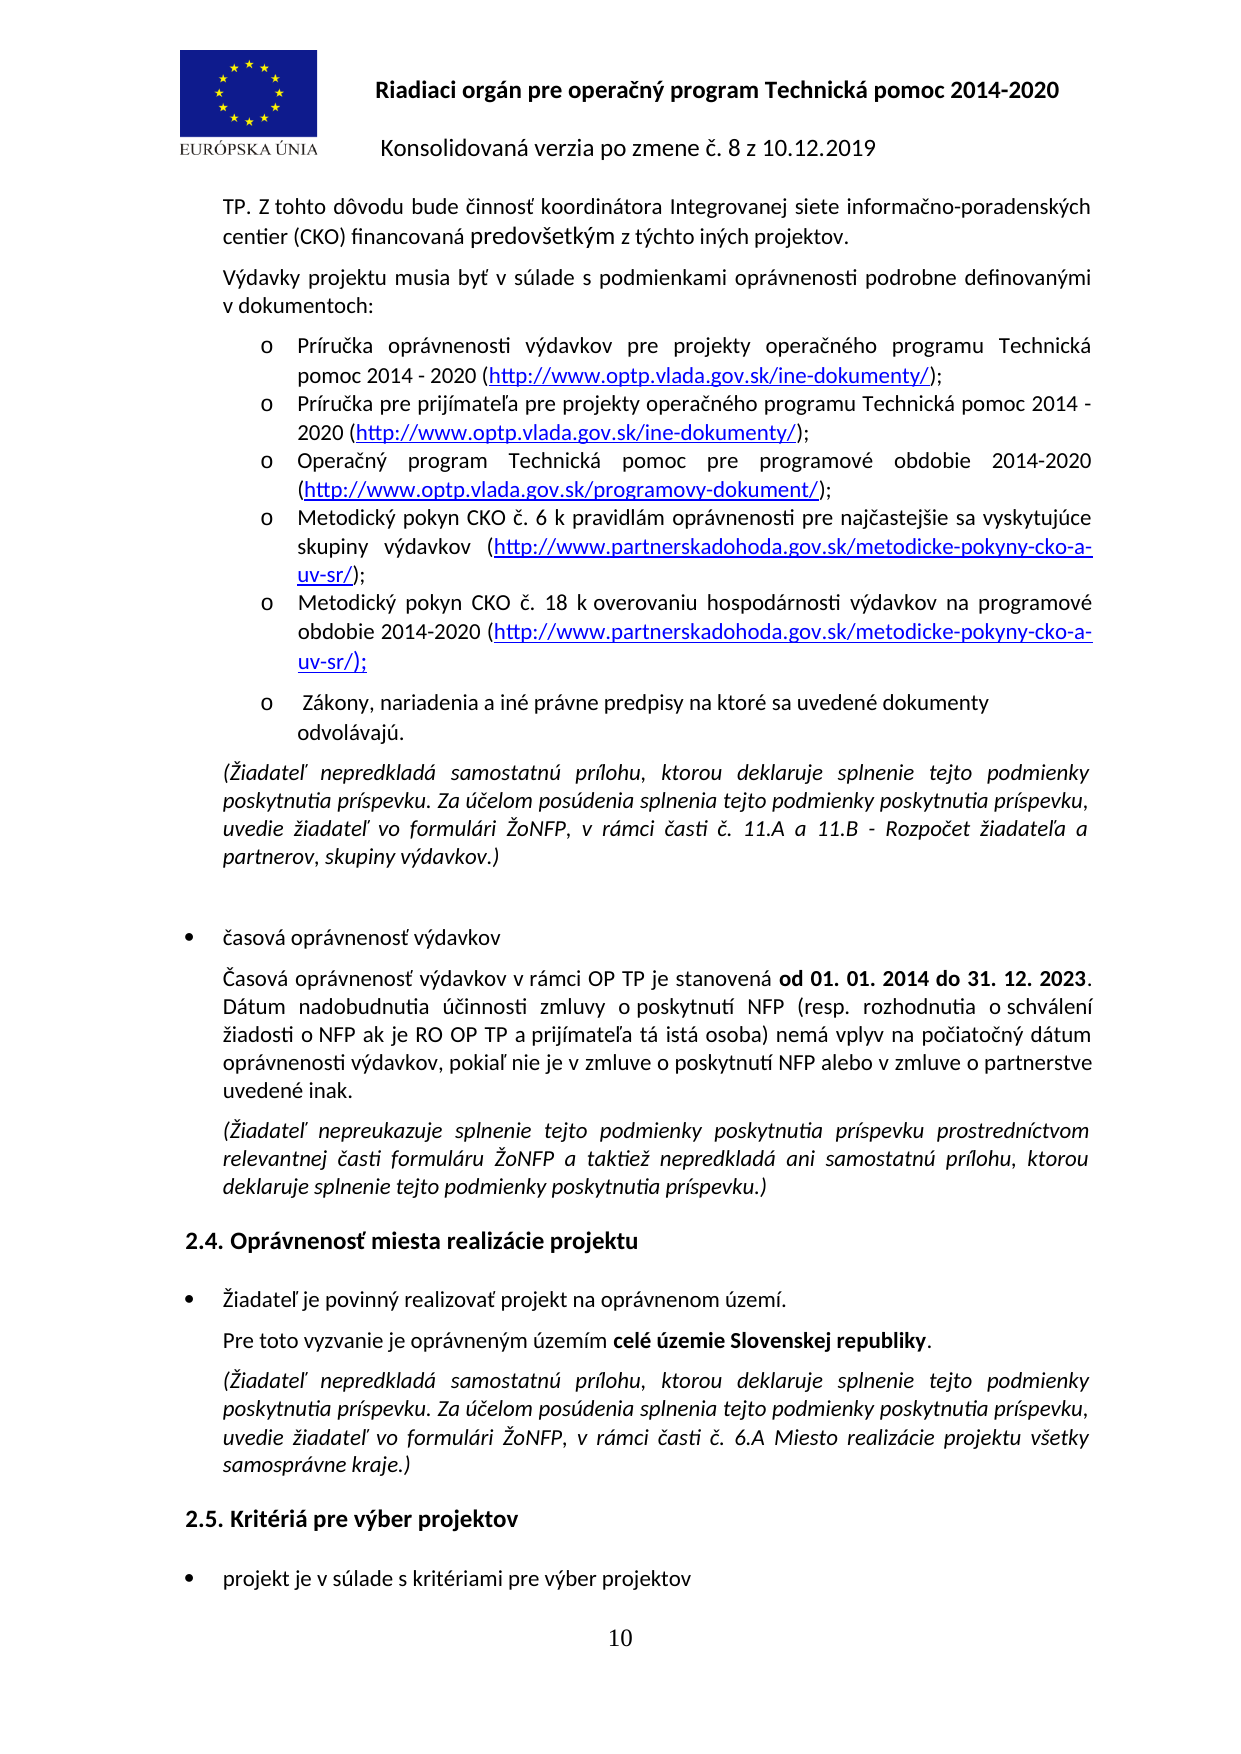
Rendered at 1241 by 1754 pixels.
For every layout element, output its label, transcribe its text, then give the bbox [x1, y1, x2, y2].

list Kritériá pre výber projektov [185, 1504, 1093, 1534]
list Príručka oprávnenosti výdavkov pre projekty operačného programu Technická pomoc 2014 - 2020 (http://www.optp.vlada.gov.sk/ine-dokumenty/); [260, 332, 1093, 389]
list Žiadateľ je povinný realizovať projekt na oprávnenom území. [185, 1286, 1093, 1313]
list Operačný program Technická pomoc pre programové obdobie 2014-2020 (http://www.optp.vlada.gov.sk/programovy-dokument/); [260, 446, 1093, 503]
picture [179, 50, 318, 155]
list projekt je v súlade s kritériami pre výber projektov [185, 1564, 1093, 1592]
list časová oprávnenosť výdavkov [185, 923, 1093, 951]
list Príručka pre prijímateľa pre projekty operačného programu Technická pomoc 2014 - 2020 (http://www.optp.vlada.gov.sk/ine-dokumenty/); [260, 389, 1093, 446]
list Metodický pokyn CKO č. 6 k pravidlám oprávnenosti pre najčastejšie sa vyskytujúce skupiny výdavkov (http://www.partnerskadohoda.gov.sk/metodicke-pokyny-cko-a-uv-sr/); [260, 503, 1093, 588]
list Oprávnenosť miesta realizácie projektu [185, 1226, 1093, 1256]
list (Žiadateľ nepredkladá samostatnú prílohu, ktorou deklaruje splnenie tejto podmienky poskytnutia príspevku. Za účelom posúdenia splnenia tejto podmienky poskytnutia príspevku, uvedie žiadateľ vo formulári ŽoNFP, v rámci časti č. 11.A a 11.B - Rozpočet žiadateľa a partnerov, skupiny výdavkov.) [223, 758, 1093, 870]
list Výdavky projektu musia byť v súlade s podmienkami oprávnenosti podrobne definovanými v dokumentoch: [223, 263, 1093, 319]
list Metodický pokyn CKO č. 18 k overovaniu hospodárnosti výdavkov na programové obdobie 2014-2020 (http://www.partnerskadohoda.gov.sk/metodicke-pokyny-cko-a-uv-sr/); [260, 588, 1093, 676]
list Zákony, nariadenia a iné právne predpisy na ktoré sa uvedené dokumenty odvolávajú. [260, 688, 1093, 746]
list Pre toto vyzvanie je oprávneným územím celé územie Slovenskej republiky. [223, 1326, 1093, 1354]
list Časová oprávnenosť výdavkov v rámci OP TP je stanovená od 01. 01. 2014 do 31. 12. 2023. Dátum nadobudnutia účinnosti zmluvy o poskytnutí NFP (resp. rozhodnutia o schválení žiadosti o NFP ak je RO OP TP a prijímateľa tá istá osoba) nemá vplyv na počiatočný dátum oprávnenosti výdavkov, pokiaľ nie je v zmluve o poskytnutí NFP alebo v zmluve o partnerstve uvedené inak. [223, 964, 1093, 1104]
list (Žiadateľ nepredkladá samostatnú prílohu, ktorou deklaruje splnenie tejto podmienky poskytnutia príspevku. Za účelom posúdenia splnenia tejto podmienky poskytnutia príspevku, uvedie žiadateľ vo formulári ŽoNFP, v rámci časti č. 6.A Miesto realizácie projektu všetky samosprávne kraje.) [223, 1367, 1093, 1479]
list (Žiadateľ nepreukazuje splnenie tejto podmienky poskytnutia príspevku prostredníctvom relevantnej časti formuláru ŽoNFP a taktiež nepredkladá ani samostatnú prílohu, ktorou deklaruje splnenie tejto podmienky poskytnutia príspevku.) [223, 1116, 1093, 1201]
